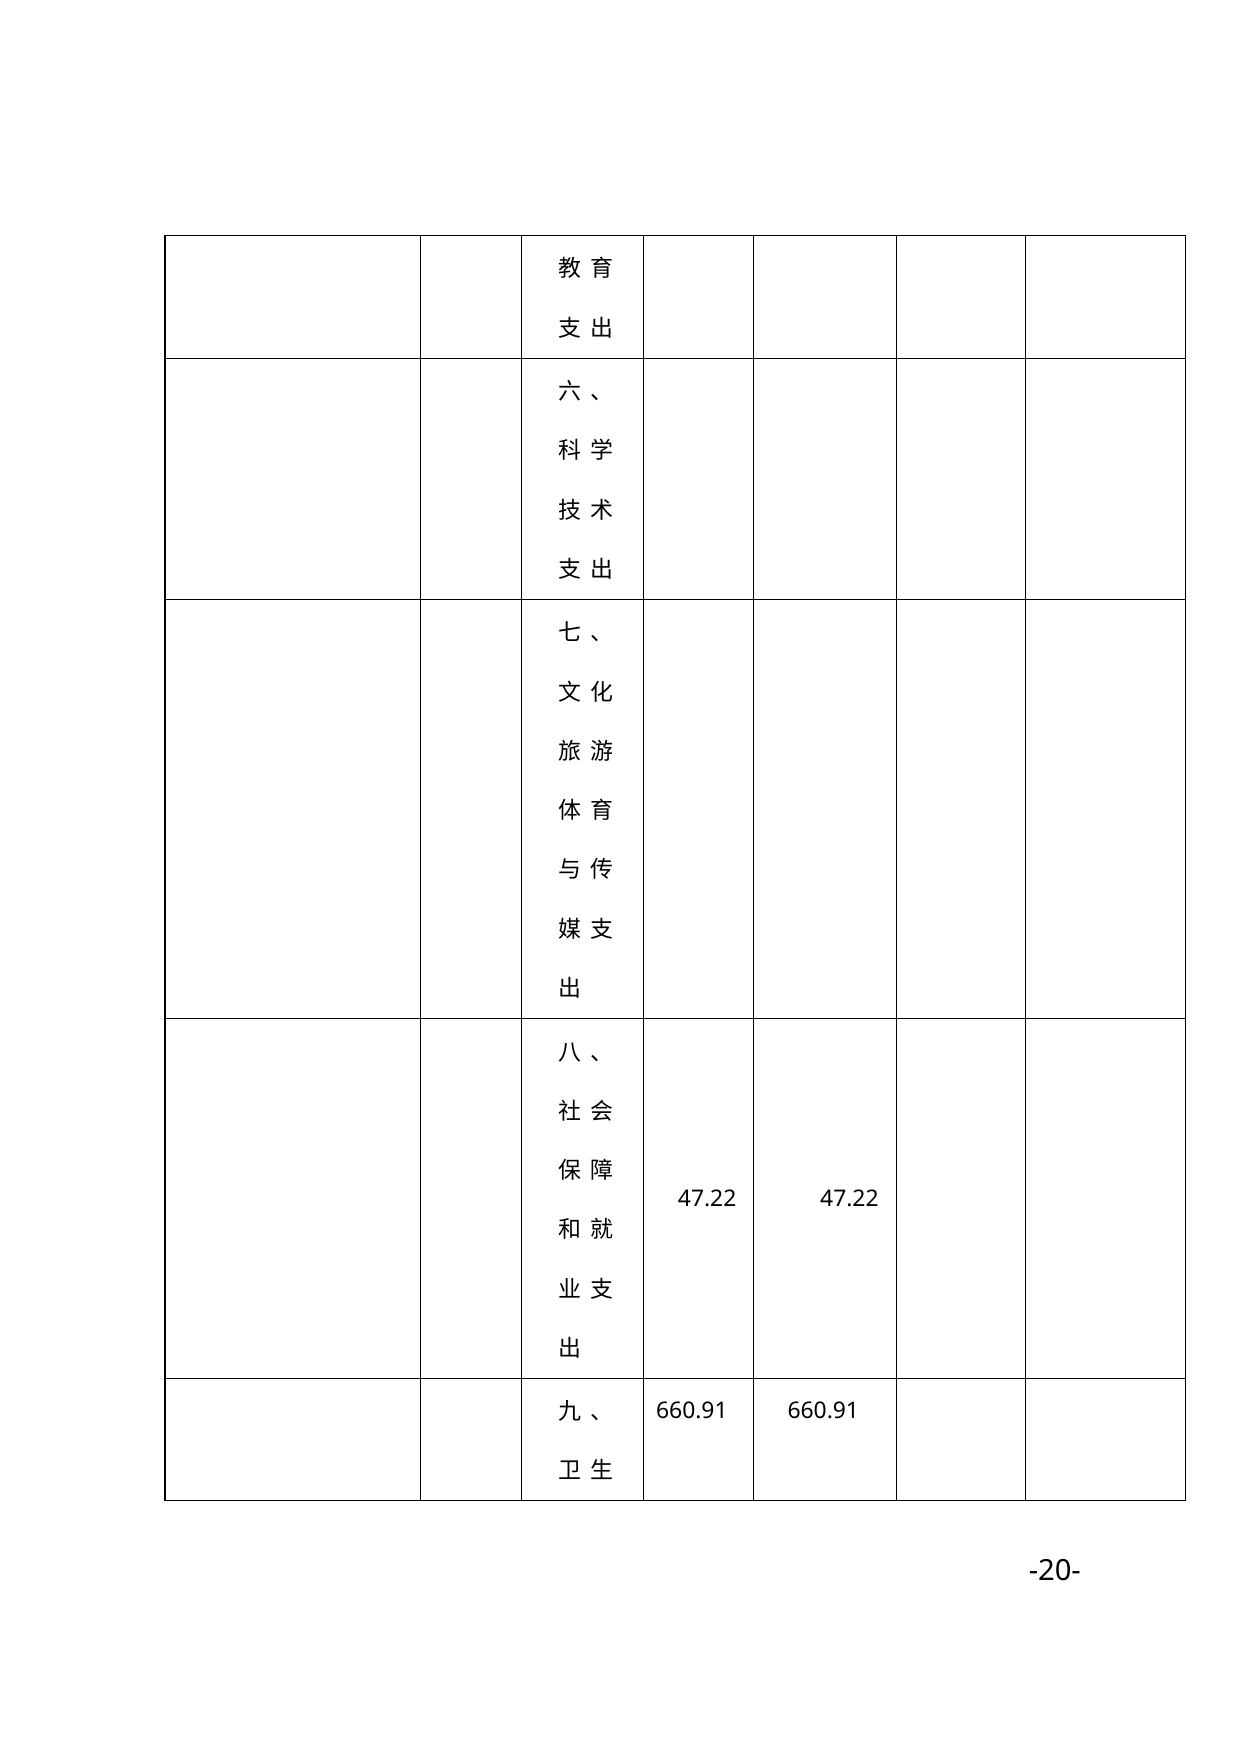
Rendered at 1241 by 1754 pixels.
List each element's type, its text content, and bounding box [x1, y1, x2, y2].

table_cell [754, 236, 896, 357]
table_cell [421, 600, 521, 1018]
table_cell [644, 359, 753, 599]
table_cell 47.22 [644, 1019, 753, 1377]
table_cell [897, 236, 1025, 357]
table_cell 七、文化旅游体育与传媒支出 [522, 600, 643, 1018]
table_cell [166, 600, 420, 1018]
table_cell 660.91 [644, 1379, 753, 1500]
table_cell [1026, 600, 1185, 1018]
table_cell [897, 359, 1025, 599]
table_cell [644, 600, 753, 1018]
table_cell [644, 236, 753, 357]
table_cell [897, 600, 1025, 1018]
table_cell 六、科学技术支出 [522, 359, 643, 599]
table_cell [421, 1019, 521, 1377]
table_cell [897, 1019, 1025, 1377]
table_cell [754, 359, 896, 599]
table_cell 八、社会保障和就业支出 [522, 1019, 643, 1377]
table_cell [421, 359, 521, 599]
table_cell [166, 236, 420, 357]
table_cell [1026, 236, 1185, 357]
table_cell 五、教育支出 [522, 236, 643, 357]
table_cell 660.91 [754, 1379, 896, 1500]
table_cell [421, 1379, 521, 1500]
table_cell [1026, 1379, 1185, 1500]
table_cell [897, 1379, 1025, 1500]
table_cell 九、卫生健康支出 [522, 1379, 643, 1500]
table_cell [166, 359, 420, 599]
table_cell [421, 236, 521, 357]
table_cell 47.22 [754, 1019, 896, 1377]
table_cell [1026, 359, 1185, 599]
table_cell [1026, 1019, 1185, 1377]
table_cell [166, 1019, 420, 1377]
table_cell [166, 1379, 420, 1500]
table_cell [754, 600, 896, 1018]
